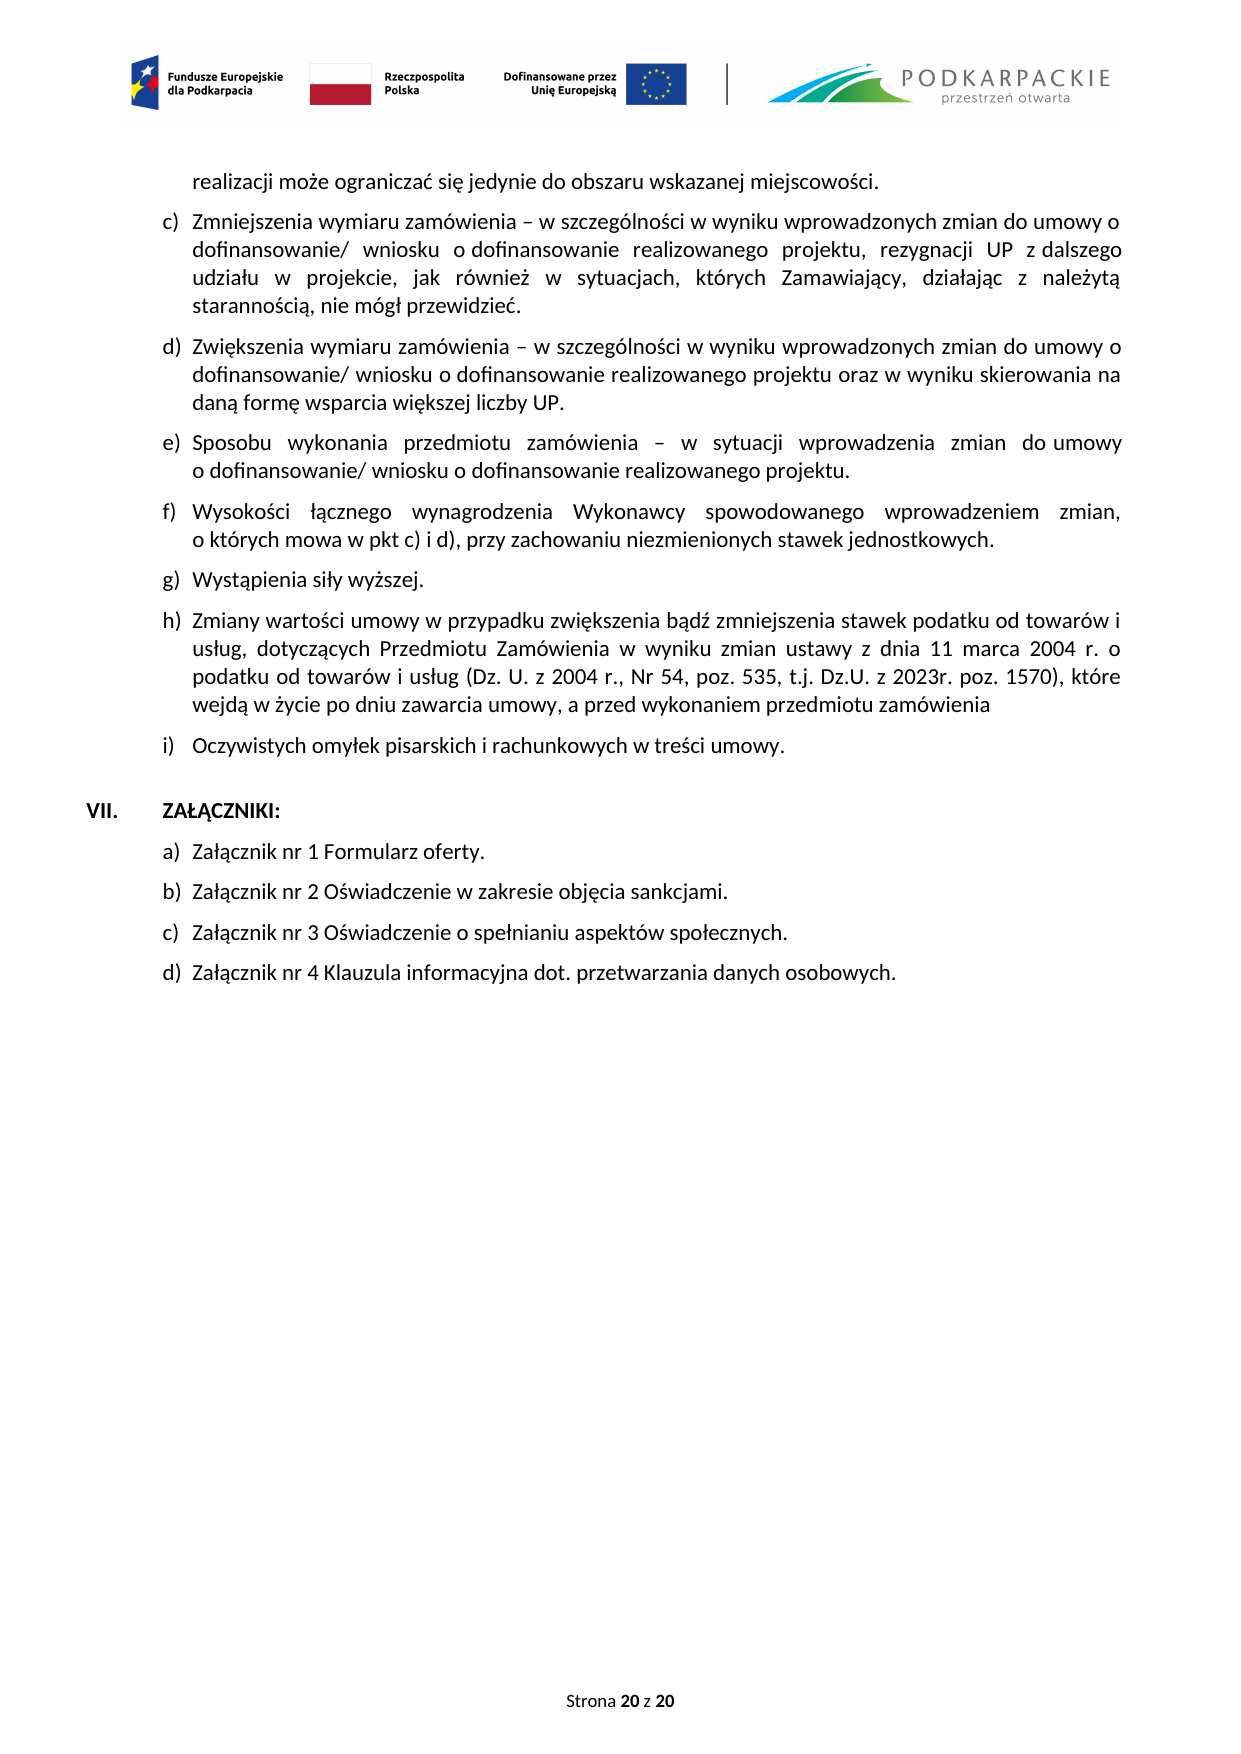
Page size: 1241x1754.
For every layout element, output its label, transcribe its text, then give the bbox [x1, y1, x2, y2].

list Załącznik nr 2 Oświadczenie w zakresie objęcia sankcjami. [162, 877, 1122, 905]
list Zmniejszenia wymiaru zamówienia – w szczególności w wyniku wprowadzonych zmian do umowy o dofinansowanie/ wniosku o dofinansowanie realizowanego projektu, rezygnacji UP z dalszego udziału w projekcie, jak również w sytuacjach, których Zamawiający, działając z należytą starannością, nie mógł przewidzieć. [162, 207, 1122, 319]
list Wysokości łącznego wynagrodzenia Wykonawcy spowodowanego wprowadzeniem zmian, o których mowa w pkt c) i d), przy zachowaniu niezmienionych stawek jednostkowych. [162, 497, 1122, 553]
list Oczywistych omyłek pisarskich i rachunkowych w treści umowy. [162, 731, 1122, 759]
list Załączniki: [118, 796, 1122, 824]
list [162, 167, 1122, 195]
list Zwiększenia wymiaru zamówienia – w szczególności w wyniku wprowadzonych zmian do umowy o dofinansowanie/ wniosku o dofinansowanie realizowanego projektu oraz w wyniku skierowania na daną formę wsparcia większej liczby UP. [162, 332, 1122, 416]
list Załącznik nr 4 Klauzula informacyjna dot. przetwarzania danych osobowych. [162, 958, 1122, 986]
list Sposobu wykonania przedmiotu zamówienia – w sytuacji wprowadzenia zmian do umowy o dofinansowanie/ wniosku o dofinansowanie realizowanego projektu. [162, 428, 1122, 484]
picture [118, 41, 1123, 124]
list Załącznik nr 3 Oświadczenie o spełnianiu aspektów społecznych. [162, 918, 1122, 946]
list Załącznik nr 1 Formularz oferty. [162, 837, 1122, 865]
list Wystąpienia siły wyższej. [162, 566, 1122, 594]
list Zmiany wartości umowy w przypadku zwiększenia bądź zmniejszenia stawek podatku od towarów i usług, dotyczących Przedmiotu Zamówienia w wyniku zmian ustawy z dnia 11 marca 2004 r. o podatku od towarów i usług (Dz. U. z 2004 r., Nr 54, poz. 535, t.j. Dz.U. z 2023r. poz. 1570), które wejdą w życie po dniu zawarcia umowy, a przed wykonaniem przedmiotu zamówienia [162, 606, 1122, 718]
